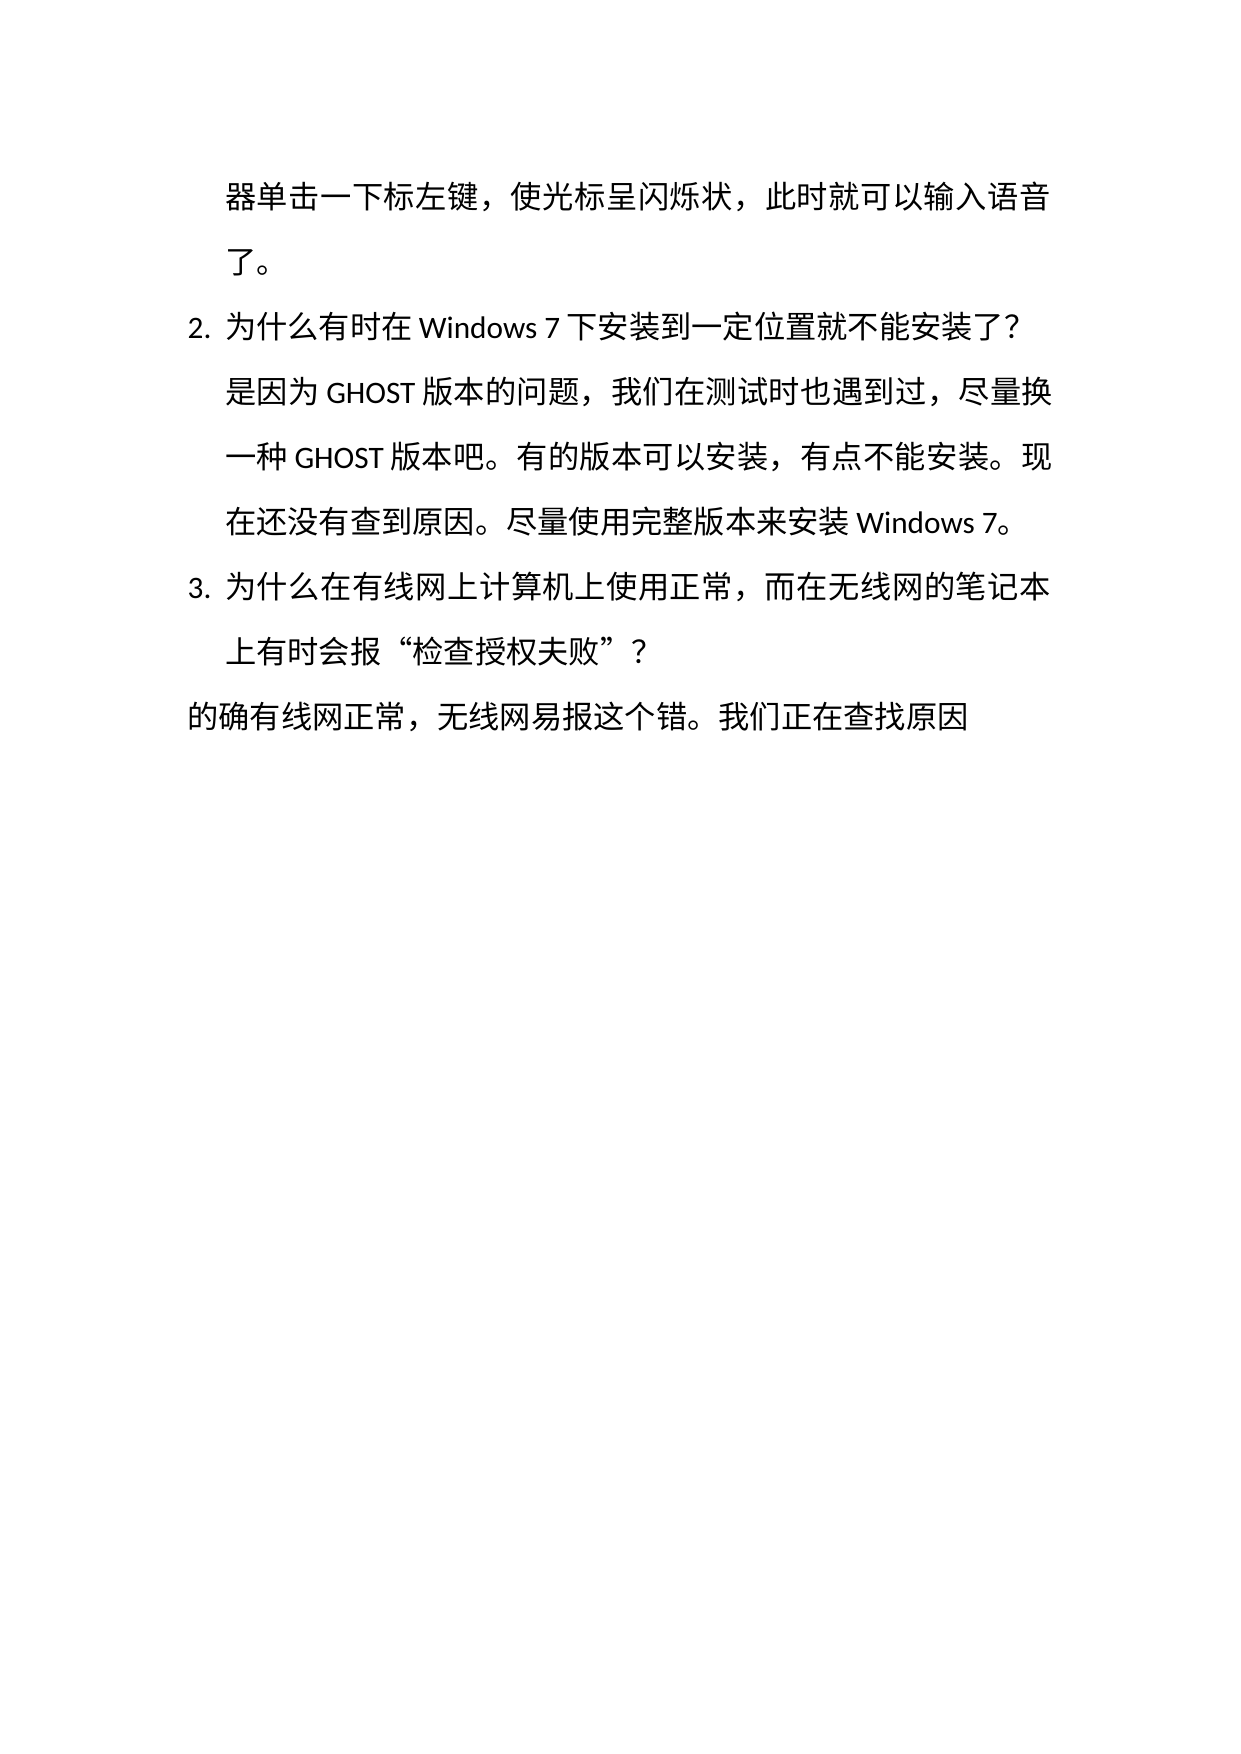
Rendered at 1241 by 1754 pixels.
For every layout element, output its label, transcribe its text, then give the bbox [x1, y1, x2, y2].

list 是因为GHOST版本的问题，我们在测试时也遇到过，尽量换一种GHOST版本吧。有的版本可以安装，有点不能安装。现在还没有查到原因。尽量使用完整版本来安装Windows 7。 [225, 357, 1053, 552]
list 的确有线网正常，无线网易报这个错。我们正在查找原因。 [187, 682, 1015, 812]
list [225, 162, 1053, 292]
list 为什么有时在Windows 7下安装到一定位置就不能安装了？ [187, 292, 1053, 357]
list 为什么在有线网上计算机上使用正常，而在无线网的笔记本上有时会报“检查授权夫败”？ [187, 552, 1053, 682]
